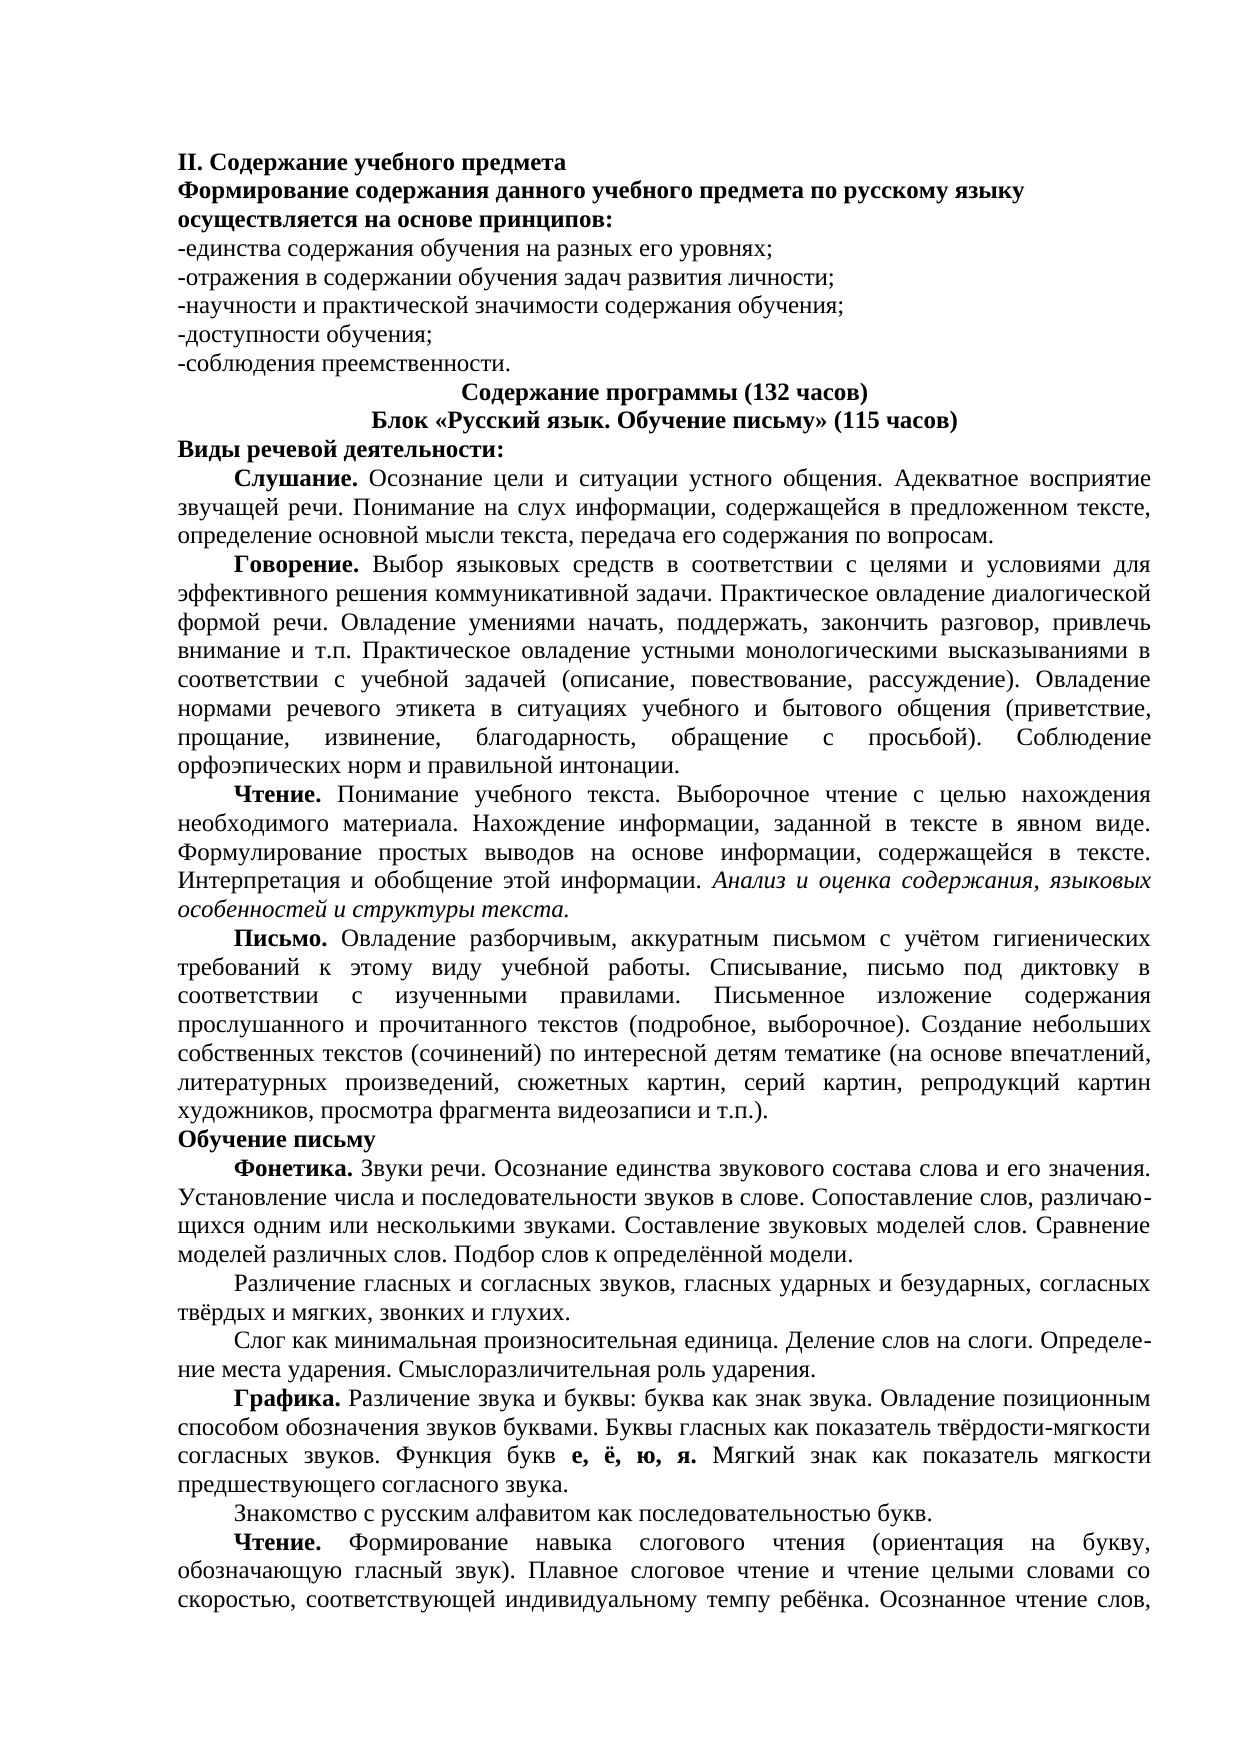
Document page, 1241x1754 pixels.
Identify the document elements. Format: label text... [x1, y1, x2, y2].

text Формирование содержания данного учебного предмета по русскому языку осуществляется на основе принципов: [177, 176, 1152, 233]
text Говорение. Выбор языковых средств в соответствии с целями и условиями для эффективного решения коммуникативной задачи. Практическое овладение диалогической формой речи. Овладение умениями начать, поддержать, закончить разговор, привлечь внимание и т.п. Практическое овладение устными монологическими высказываниями в соответствии с учебной задачей (описание, повествование, рассуждение). Овладение нормами речевого этикета в ситуациях учебного и бытового общения (приветствие, прощание, извинение, благодарность, обращение с просьбой). Соблюдение орфоэпических норм и правильной интонации. [177, 549, 1152, 779]
text -научности и практической значимости содержания обучения; [177, 291, 1152, 319]
text Чтение. Понимание учебного текста. Выборочное чтение с целью нахождения необходимого материала. Нахождение информации, заданной в тексте в явном виде. Формулирование простых выводов на основе информации, содержащейся в тексте. Интерпретация и обобщение этой информации. Анализ и оценка содержания, языковых особенностей и структуры текста. [177, 779, 1152, 923]
text Различение гласных и согласных звуков, гласных ударных и безударных, согласных твёрдых и мягких, звонких и глухих. [177, 1268, 1152, 1326]
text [177, 1527, 1152, 1613]
text Блок «Русский язык. Обучение письму» (115 часов) [177, 406, 1152, 434]
text -соблюдения преемственности. [177, 348, 1152, 377]
text Обучение письму [177, 1124, 1152, 1153]
text Слог как минимальная произносительная единица. Деление слов на слоги. Определение места ударения. Смыслоразличительная роль ударения. [177, 1326, 1152, 1383]
text Виды речевой деятельности: [177, 434, 1152, 463]
text Знакомство с русским алфавитом как последовательностью букв. [177, 1498, 1152, 1527]
text -единства содержания обучения на разных его уровнях; [177, 233, 1152, 262]
text Содержание программы (132 часов) [177, 377, 1152, 406]
text Письмо. Овладение разборчивым, аккуратным письмом с учётом гигиенических требований к этому виду учебной работы. Списывание, письмо под диктовку в соответствии с изученными правилами. Письменное изложение содержания прослушанного и прочитанного текстов (подробное, выборочное). Создание небольших собственных текстов (сочинений) по интересной детям тематике (на основе впечатлений, литературных произведений, сюжетных картин, серий картин, репродукций картин художников, просмотра фрагмента видеозаписи и т.п.). [177, 923, 1152, 1124]
text Графика. Различение звука и буквы: буква как знак звука. Овладение позиционным способом обозначения звуков буквами. Буквы гласных как показатель твёрдости-мягкости согласных звуков. Функция букв е, ё, ю, я. Мягкий знак как показатель мягкости предшествующего согласного звука. [177, 1383, 1152, 1498]
text Слушание. Осознание цели и ситуации устного общения. Адекватное восприятие звучащей речи. Понимание на слух информации, содержащейся в предложенном тексте, определение основной мысли текста, передача его содержания по вопросам. [177, 463, 1152, 549]
text Фонетика. Звуки речи. Осознание единства звукового состава слова и его значения. Установление числа и последовательности звуков в слове. Сопоставление слов, различающихся одним или несколькими звуками. Составление звуковых моделей слов. Сравнение моделей различных слов. Подбор слов к определённой модели. [177, 1153, 1152, 1268]
text -отражения в содержании обучения задач развития личности; [177, 262, 1152, 291]
text II. Содержание учебного предмета [177, 147, 1152, 176]
text -доступности обучения; [177, 319, 1152, 348]
